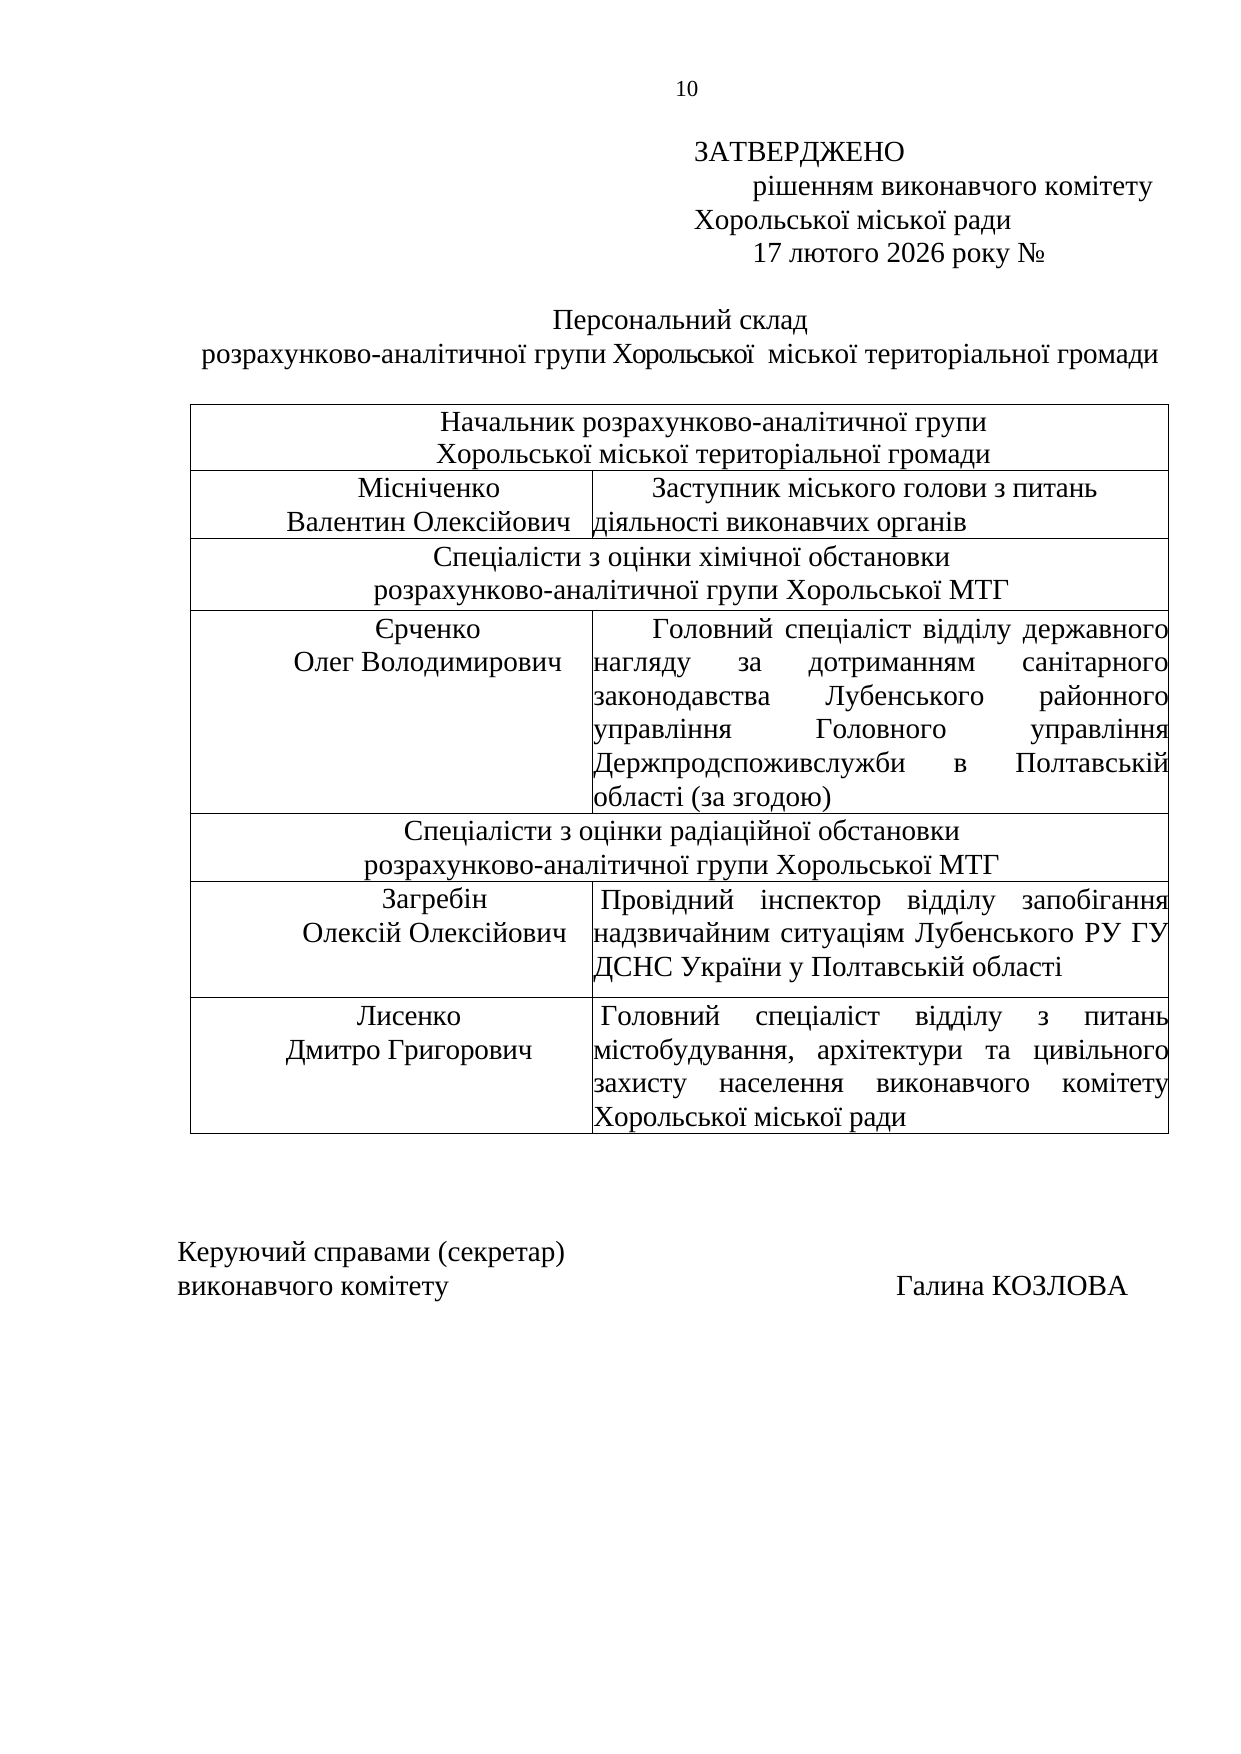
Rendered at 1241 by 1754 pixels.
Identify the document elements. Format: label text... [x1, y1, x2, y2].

text Керуючий справами (секретар) [177, 1234, 1196, 1268]
table_cell Провідний інспектор відділу запобігання надзвичайним ситуаціям Лубенського РУ ГУ ДСНС України у Полтавській області [593, 882, 1168, 997]
table_cell Заступник міського голови з питань діяльності виконавчих органів [593, 471, 1168, 538]
text розрахунково-аналітичної групи Хорольської міської територіальної громади [177, 336, 1183, 369]
text 17 лютого 2026 року № [693, 236, 1198, 269]
table_header Начальник розрахунково-аналітичної групи Хорольської міської територіальної громади [191, 405, 1168, 470]
text Персональний склад [428, 302, 933, 336]
table_cell Єрченко Олег Володимирович [191, 611, 592, 813]
text ЗАТВЕРДЖЕНО [694, 135, 1196, 168]
table_cell Головний спеціаліст відділу з питань містобудування, архітектури та цивільного захисту населення виконавчого комітету Хорольської міської ради [593, 998, 1168, 1132]
table_cell Загребін Олексій Олексійович [191, 882, 592, 997]
table_cell Головний спеціаліст відділу державного нагляду за дотриманням санітарного законодавства Лубенського районного управління Головного управління Держпродспоживслужби в Полтавській області (за згодою) [593, 611, 1168, 813]
text рішенням виконавчого комітету Хорольської міської ради [693, 168, 1163, 236]
table_cell Лисенко Дмитро Григорович [191, 998, 592, 1132]
table_cell Місніченко Валентин Олексійович [191, 471, 592, 538]
table_cell Спеціалісти з оцінки радіаційної обстановки розрахунково-аналітичної групи Хорольської МТГ [191, 814, 1168, 881]
text виконавчого комітету Галина КОЗЛОВА [177, 1268, 1196, 1301]
table_cell Спеціалісти з оцінки хімічної обстановки розрахунково-аналітичної групи Хорольської МТГ [191, 539, 1168, 610]
